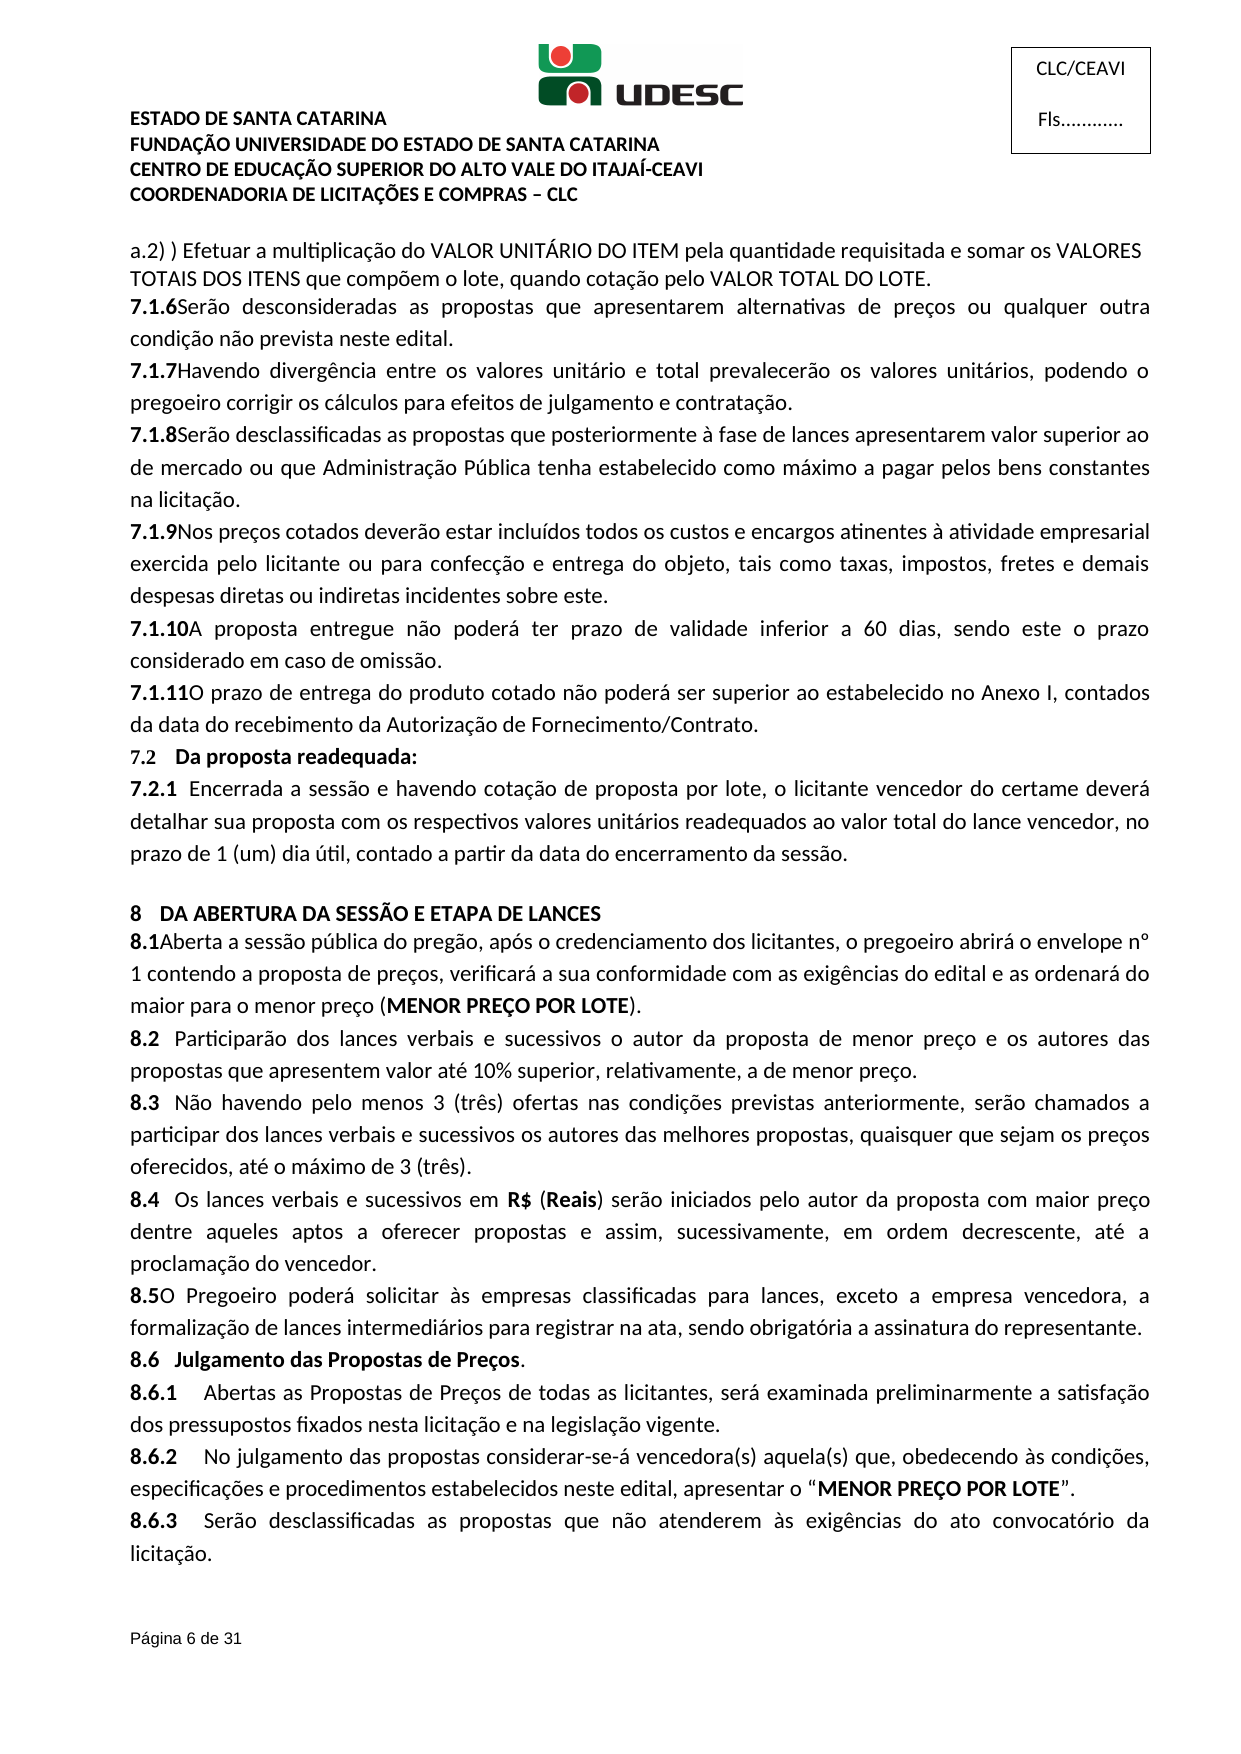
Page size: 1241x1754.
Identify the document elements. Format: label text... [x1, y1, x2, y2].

list Abertas as Propostas de Preços de todas as licitantes, será examinada preliminarmente a satisfação dos pressupostos fixados nesta licitação e na legislação vigente. [130, 1378, 1152, 1438]
list 7.1.10A proposta entregue não poderá ter prazo de validade inferior a 60 dias, sendo este o prazo considerado em caso de omissão. [130, 614, 1152, 674]
list Não havendo pelo menos 3 (três) ofertas nas condições previstas anteriormente, serão chamados a participar dos lances verbais e sucessivos os autores das melhores propostas, quaisquer que sejam os preços oferecidos, até o máximo de 3 (três). [130, 1088, 1152, 1181]
list No julgamento das propostas considerar-se-á vencedora(s) aquela(s) que, obedecendo às condições, especificações e procedimentos estabelecidos neste edital, apresentar o “MENOR PREÇO POR LOTE”. [130, 1442, 1152, 1502]
list Aberta a sessão pública do pregão, após o credenciamento dos licitantes, o pregoeiro abrirá o envelope nº 1 contendo a proposta de preços, verificará a sua conformidade com as exigências do edital e as ordenará do maior para o menor preço (MENOR PREÇO POR LOTE). [130, 927, 1152, 1019]
list O Pregoeiro poderá solicitar às empresas classificadas para lances, exceto a empresa vencedora, a formalização de lances intermediários para registrar na ata, sendo obrigatória a assinatura do representante. [130, 1281, 1152, 1341]
list DA ABERTURA DA SESSÃO E ETAPA DE LANCES [130, 899, 1152, 927]
list Julgamento das Propostas de Preços. [130, 1346, 1152, 1374]
list 7.1.7Havendo divergência entre os valores unitário e total prevalecerão os valores unitários, podendo o pregoeiro corrigir os cálculos para efeitos de julgamento e contratação. [130, 356, 1152, 416]
text a.2) ) Efetuar a multiplicação do VALOR UNITÁRIO DO ITEM pela quantidade requisitada e somar os VALORES TOTAIS DOS ITENS que compõem o lote, quando cotação pelo VALOR TOTAL DO LOTE. [130, 236, 1152, 292]
list Da proposta readequada: [130, 742, 1152, 770]
picture [538, 44, 744, 106]
list Encerrada a sessão e havendo cotação de proposta por lote, o licitante vencedor do certame deverá detalhar sua proposta com os respectivos valores unitários readequados ao valor total do lance vencedor, no prazo de 1 (um) dia útil, contado a partir da data do encerramento da sessão. [130, 774, 1152, 867]
list 7.1.11O prazo de entrega do produto cotado não poderá ser superior ao estabelecido no Anexo I, contados da data do recebimento da Autorização de Fornecimento/Contrato. [130, 678, 1152, 738]
list Os lances verbais e sucessivos em R$ (Reais) serão iniciados pelo autor da proposta com maior preço dentre aqueles aptos a oferecer propostas e assim, sucessivamente, em ordem decrescente, até a proclamação do vencedor. [130, 1185, 1152, 1277]
list 7.1.9Nos preços cotados deverão estar incluídos todos os custos e encargos atinentes à atividade empresarial exercida pelo licitante ou para confecção e entrega do objeto, tais como taxas, impostos, fretes e demais despesas diretas ou indiretas incidentes sobre este. [130, 517, 1152, 609]
list Serão desclassificadas as propostas que não atenderem às exigências do ato convocatório da licitação. [130, 1507, 1152, 1567]
list Participarão dos lances verbais e sucessivos o autor da proposta de menor preço e os autores das propostas que apresentem valor até 10% superior, relativamente, a de menor preço. [130, 1024, 1152, 1084]
list 7.1.6Serão desconsideradas as propostas que apresentarem alternativas de preços ou qualquer outra condição não prevista neste edital. [130, 292, 1152, 352]
list 7.1.8Serão desclassificadas as propostas que posteriormente à fase de lances apresentarem valor superior ao de mercado ou que Administração Pública tenha estabelecido como máximo a pagar pelos bens constantes na licitação. [130, 421, 1152, 513]
